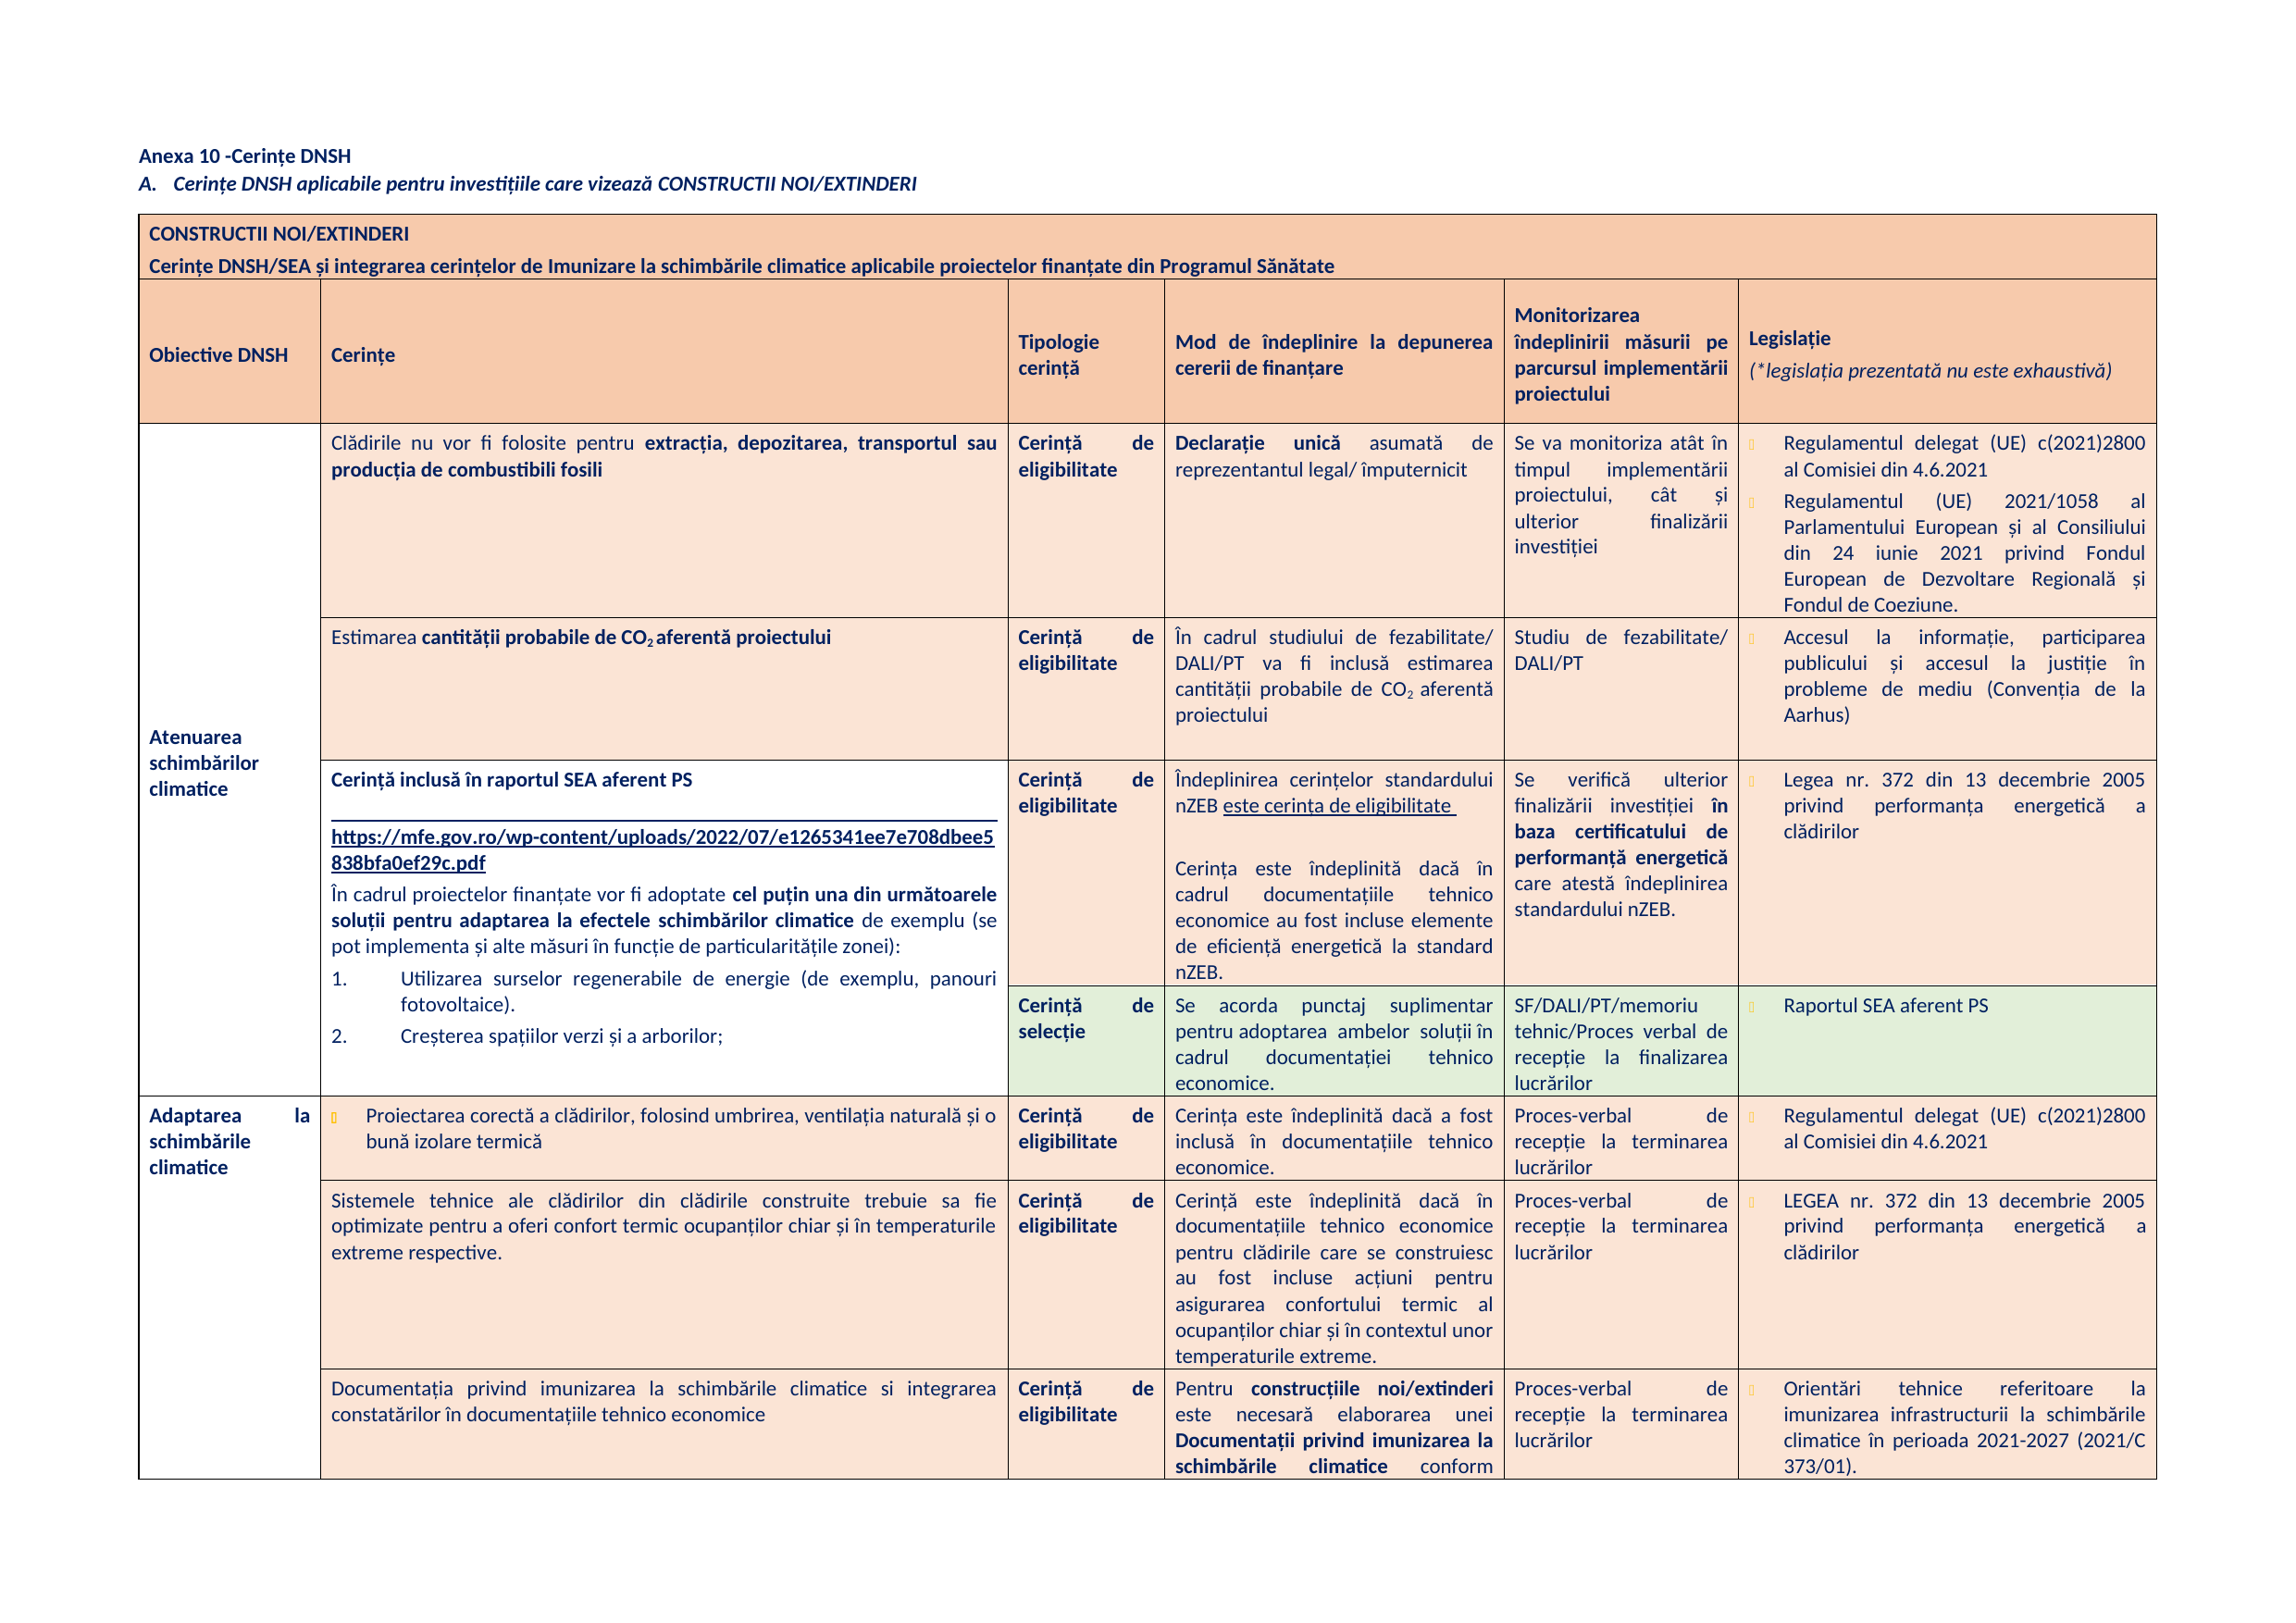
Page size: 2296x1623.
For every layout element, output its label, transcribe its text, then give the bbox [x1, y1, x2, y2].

table_cell Cerință de eligibilitate [1009, 1369, 1164, 1479]
table_cell Declarație unică asumată de reprezentantul legal/ împuternicit [1165, 424, 1504, 617]
table_cell Sistemele tehnice ale clădirilor din clădirile construite trebuie sa fie optimizate pentru a oferi confort termic ocupanților chiar și în temperaturile extreme respective. [321, 1181, 1008, 1369]
table_cell Regulamentul delegat (UE) c(2021)2800 al Comisiei din 4.6.2021 Regulamentul (UE) 2021/1058 al Parlamentului European și al Consiliului din 24 iunie 2021 privind Fondul European de Dezvoltare Regională și Fondul de Coeziune. [1739, 424, 2156, 617]
table_cell Cerință de eligibilitate [1009, 618, 1164, 760]
table_cell Îndeplinirea cerințelor standardului nZEB este cerința de eligibilitate Cerința este îndeplinită dacă în cadrul documentațiile tehnico economice au fost incluse elemente de eficiență energetică la standard nZEB. [1165, 761, 1504, 985]
table_cell Cerință de selecție [1009, 986, 1164, 1096]
table_cell Proces-verbal de recepție la terminarea lucrărilor [1505, 1181, 1738, 1369]
list Cerințe DNSH aplicabile pentru investițiile care vizează CONSTRUCTII NOI/EXTINDERI [139, 170, 2156, 196]
table_cell Cerințe [321, 279, 1008, 423]
table_cell LEGEA nr. 372 din 13 decembrie 2005 privind performanța energetică a clădirilor [1739, 1181, 2156, 1369]
table_cell Legislație (*legislația prezentată nu este exhaustivă) [1739, 279, 2156, 423]
table_cell Cerință de eligibilitate [1009, 424, 1164, 617]
table_cell Monitorizarea îndeplinirii măsurii pe parcursul implementării proiectului [1505, 279, 1738, 423]
subtitle Anexa 10 -Cerințe DNSH [139, 142, 2156, 168]
table_cell Cerință de eligibilitate [1009, 761, 1164, 985]
table_cell Cerință de eligibilitate [1009, 1181, 1164, 1369]
table_cell Cerință de eligibilitate [1009, 1096, 1164, 1180]
table_cell Proces-verbal de recepție la terminarea lucrărilor [1505, 1369, 1738, 1479]
table_cell Studiu de fezabilitate/ DALI/PT [1505, 618, 1738, 760]
table_cell Clădirile nu vor fi folosite pentru extracția, depozitarea, transportul sau producția de combustibili fosili [321, 424, 1008, 617]
table_cell Accesul la informație, participarea publicului și accesul la justiție în probleme de mediu (Convenția de la Aarhus) [1739, 618, 2156, 760]
table_cell Legea nr. 372 din 13 decembrie 2005 privind performanța energetică a clădirilor [1739, 761, 2156, 985]
table_cell Documentația privind imunizarea la schimbările climatice si integrarea constatărilor în documentațiile tehnico economice [321, 1369, 1008, 1479]
table_cell Cerință este îndeplinită dacă în documentațiile tehnico economice pentru clădirile care se construiesc au fost incluse acțiuni pentru asigurarea confortului termic al ocupanților chiar și în contextul unor temperaturile extreme. [1165, 1181, 1504, 1369]
table_cell SF/DALI/PT/memoriu tehnic/Proces verbal de recepție la finalizarea lucrărilor [1505, 986, 1738, 1096]
table_cell Adaptarea la schimbările climatice [140, 1096, 320, 1479]
table_cell Regulamentul delegat (UE) c(2021)2800 al Comisiei din 4.6.2021 [1739, 1096, 2156, 1180]
table_cell Proces-verbal de recepție la terminarea lucrărilor [1505, 1096, 1738, 1180]
table_cell Estimarea cantității probabile de CO2 aferentă proiectului [321, 618, 1008, 760]
table_cell Atenuarea schimbărilor climatice [140, 424, 320, 1096]
table_cell În cadrul studiului de fezabilitate/ DALI/PT va fi inclusă estimarea cantității probabile de CO2 aferentă proiectului [1165, 618, 1504, 760]
table_cell Mod de îndeplinire la depunerea cererii de finanțare [1165, 279, 1504, 423]
table_cell Orientări tehnice referitoare la imunizarea infrastructurii la schimbările climatice în perioada 2021-2027 (2021/C 373/01). [1739, 1369, 2156, 1479]
table_cell Se va monitoriza atât în timpul implementării proiectului, cât și ulterior finalizării investiției [1505, 424, 1738, 617]
table_cell Se acorda punctaj suplimentar pentru adoptarea ambelor soluții în cadrul documentației tehnico economice. [1165, 986, 1504, 1096]
table_cell Se verifică ulterior finalizării investiției în baza certificatului de performanță energetică care atestă îndeplinirea standardului nZEB. [1505, 761, 1738, 985]
table_cell Proiectarea corectă a clădirilor, folosind umbrirea, ventilația naturală și o bună izolare termică [321, 1096, 1008, 1180]
table_cell Cerință inclusă în raportul SEA aferent PS https://mfe.gov.ro/wp-content/uploads/2022/07/e1265341ee7e708dbee5838bfa0ef29c.pdf În cadrul proiectelor finanțate vor fi adoptate cel puțin una din următoarele soluții pentru adaptarea la efectele schimbărilor climatice de exemplu (se pot implementa şi alte măsuri în funcție de particularitățile zonei): Utilizarea surselor regenerabile de energie (de exemplu, panouri fotovoltaice). Creșterea spațiilor verzi şi a arborilor; [321, 761, 1008, 1096]
table_header CONSTRUCTII NOI/EXTINDERI Cerințe DNSH/SEA și integrarea cerințelor de Imunizare la schimbările climatice aplicabile proiectelor finanțate din Programul Sănătate [140, 215, 2156, 279]
table_cell Cerința este îndeplinită dacă a fost inclusă în documentațiile tehnico economice. [1165, 1096, 1504, 1180]
table_cell Obiective DNSH [140, 279, 320, 423]
table_cell Raportul SEA aferent PS [1739, 986, 2156, 1096]
table_cell Tipologie cerință [1009, 279, 1164, 423]
